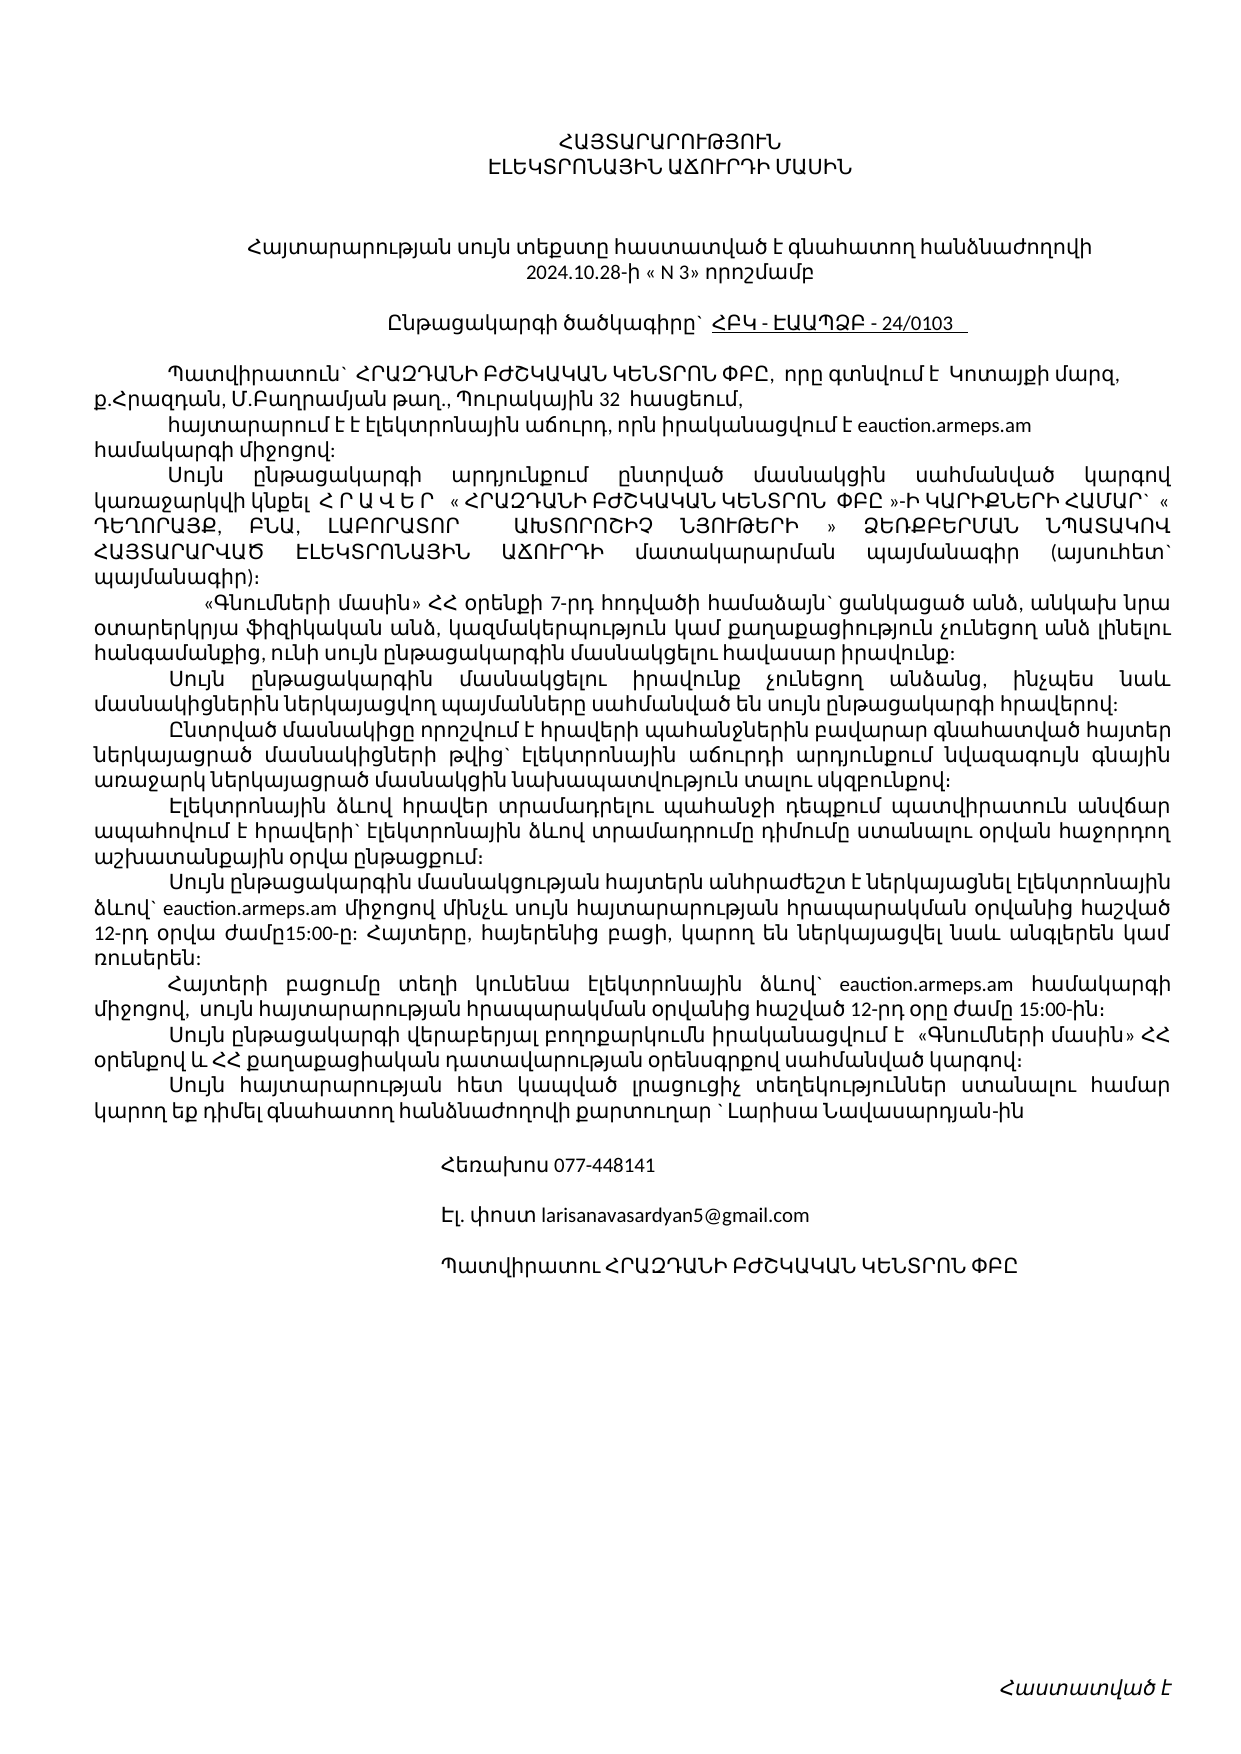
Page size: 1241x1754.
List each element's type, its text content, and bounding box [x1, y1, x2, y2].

text Հայտարարության սույն տեքստը հաստատված է գնահատող հանձնաժողովի [94, 234, 1171, 259]
text Ընտրված մասնակիցը որոշվում է հրավերի պահանջներին բավարար գնահատված հայտեր ներկայացրած մասնակիցների թվից` էլեկտրոնային աճուրդի արդյունքում նվազագույն գնային առաջարկ ներկայացրած մասնակցին նախապատվություն տալու սկզբունքով։ [94, 717, 1171, 793]
text Պատվիրատուն` ՀՐԱԶԴԱՆԻ ԲԺՇԿԱԿԱՆ ԿԵՆՏՐՈՆ ՓԲԸ, որը գտնվում է Կոտայքի մարզ, ք.Հրազդան, Մ.Բաղրամյան թաղ., Պուրակային 32 հասցեում, [94, 361, 1171, 412]
text Էլ. փոստ larisanavasardyan5@gmail.com [94, 1203, 1171, 1228]
text Սույն ընթացակարգի վերաբերյալ բողոքարկումն իրականացվում է «Գնումների մասին» ՀՀ օրենքով և ՀՀ քաղաքացիական դատավարության օրենսգրքով սահմանված կարգով։ [94, 1022, 1171, 1073]
text Սույն ընթացակարգի արդյունքում ընտրված մասնակցին սահմանված կարգով կառաջարկվի կնքել Հ Ր Ա Վ Ե Ր « ՀՐԱԶԴԱՆԻ ԲԺՇԿԱԿԱՆ ԿԵՆՏՐՈՆ ՓԲԸ »-Ի ԿԱՐԻՔՆԵՐԻ ՀԱՄԱՐ` « ԴԵՂՈՐԱՅՔ, ԲՆԱ, ԼԱԲՈՐԱՏՈՐ ԱԽՏՈՐՈՇԻՉ ՆՅՈՒԹԵՐԻ » ՁԵՌՔԲԵՐՄԱՆ ՆՊԱՏԱԿՈՎ ՀԱՅՏԱՐԱՐՎԱԾ ԷԼԵԿՏՐՈՆԱՅԻՆ ԱՃՈՒՐԴԻ մատակարարման պայմանագիր (այսուհետ` պայմանագիր)։ [94, 463, 1171, 590]
text Ընթացակարգի ծածկագիրը` ՀԲԿ - ԷԱԱՊՁԲ - 24/0103 [94, 310, 1171, 336]
text Սույն ընթացակարգին մասնակցության հայտերն անհրաժեշտ է ներկայացնել էլեկտրոնային ձևով` eauction.armeps.am միջոցով մինչև սույն հայտարարության հրապարակման օրվանից հաշված 12-րդ օրվա ժամը15:00-ը: Հայտերը, հայերենից բացի, կարող են ներկայացվել նաև անգլերեն կամ ռուսերեն: [94, 869, 1171, 971]
text ԷԼԵԿՏՐՈՆԱՅԻՆ ԱՃՈՒՐԴԻ ՄԱՍԻՆ [94, 154, 1171, 180]
text Պատվիրատու ՀՐԱԶԴԱՆԻ ԲԺՇԿԱԿԱՆ ԿԵՆՏՐՈՆ ՓԲԸ [94, 1253, 1171, 1279]
text հայտարարում է է էլեկտրոնային աճուրդ, որն իրականացվում է eauction.armeps.am համակարգի միջոցով: [94, 412, 1171, 463]
text ՀԱՅՏԱՐԱՐՈՒԹՅՈՒՆ [94, 129, 1171, 154]
text Սույն ընթացակարգին մասնակցելու իրավունք չունեցող անձանց, ինչպես նաև մասնակիցներին ներկայացվող պայմանները սահմանված են սույն ընթացակարգի հրավերով: [94, 666, 1171, 717]
text «Գնումների մասին» ՀՀ օրենքի 7-րդ հոդվածի համաձայն` ցանկացած անձ, անկախ նրա օտարերկրյա ֆիզիկական անձ, կազմակերպություն կամ քաղաքացիություն չունեցող անձ լինելու հանգամանքից, ունի սույն ընթացակարգին մասնակցելու հավասար իրավունք: [94, 590, 1171, 666]
text Հայտերի բացումը տեղի կունենա էլեկտրոնային ձևով` eauction.armeps.am համակարգի միջոցով, սույն հայտարարության հրապարակման օրվանից հաշված 12-րդ օրը ժամը 15:00-ին։ [94, 971, 1171, 1022]
text Սույն հայտարարության հետ կապված լրացուցիչ տեղեկություններ ստանալու համար կարող եք դիմել գնահատող հանձնաժողովի քարտուղար ` Լարիսա Նավասարդյան-ին [94, 1073, 1171, 1123]
text Հաստատված է [94, 1675, 1171, 1701]
text 2024.10.28 -ի « N 3» որոշմամբ [94, 259, 1171, 285]
text Հեռախոս 077-448141 [94, 1152, 1171, 1177]
text Էլեկտրոնային ձևով հրավեր տրամադրելու պահանջի դեպքում պատվիրատուն անվճար ապահովում է հրավերի` էլեկտրոնային ձևով տրամադրումը դիմումը ստանալու օրվան հաջորդող աշխատանքային օրվա ընթացքում։ [94, 793, 1171, 869]
